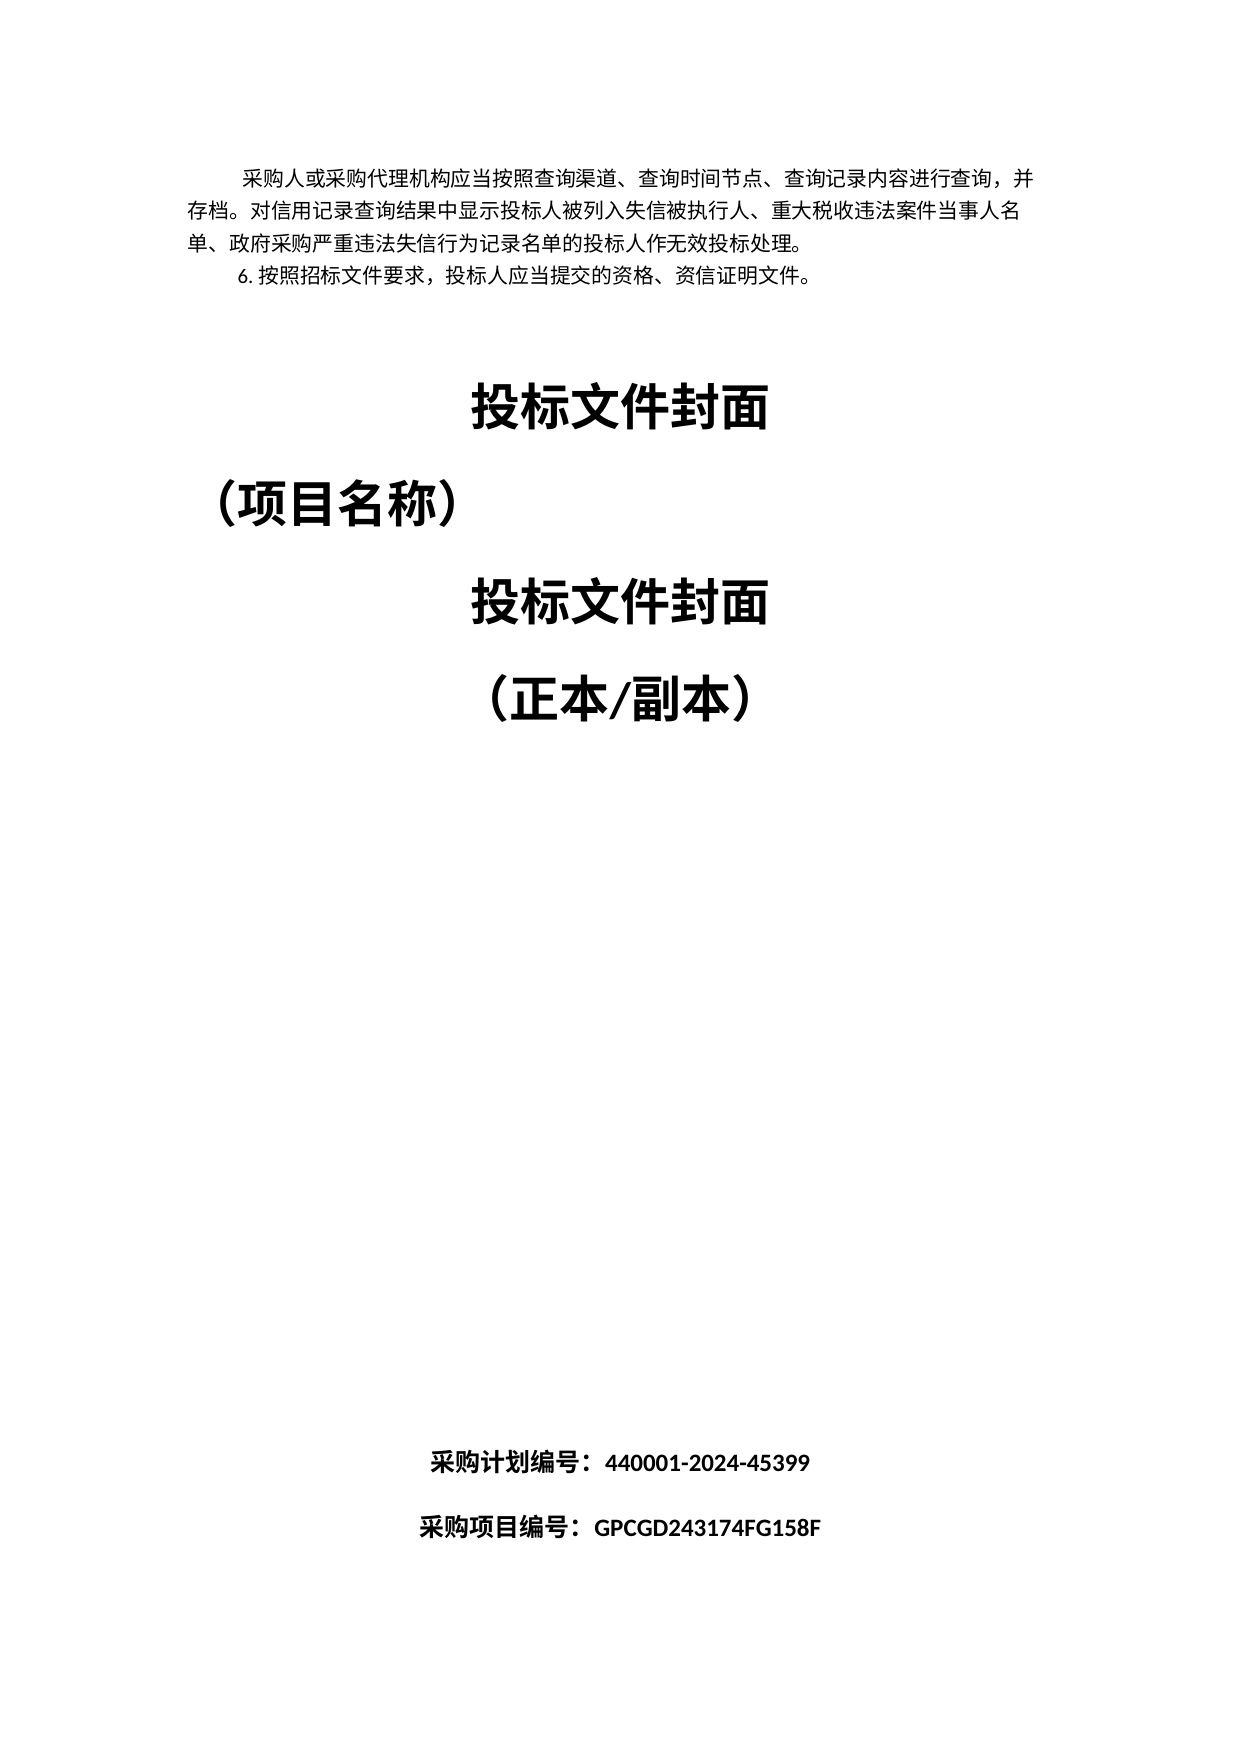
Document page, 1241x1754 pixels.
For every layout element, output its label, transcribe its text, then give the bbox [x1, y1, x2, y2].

text （正本/副本） [187, 649, 1053, 1429]
text 采购人或采购代理机构应当按照查询渠道、查询时间节点、查询记录内容进行查询，并存档。对信用记录查询结果中显示投标人被列入失信被执行人、重大税收违法案件当事人名单、政府采购严重违法失信行为记录名单的投标人作无效投标处理。 [187, 162, 1053, 259]
text 投标文件封面 [187, 552, 1053, 649]
text （项目名称） [187, 454, 1053, 552]
text 投标文件封面 [187, 357, 1053, 454]
text 6. 按照招标文件要求，投标人应当提交的资格、资信证明文件。 [187, 259, 1053, 292]
text 采购计划编号：440001-2024-45399 [187, 1429, 1053, 1494]
text 采购项目编号：GPCGD243174FG158F [187, 1494, 1053, 1559]
